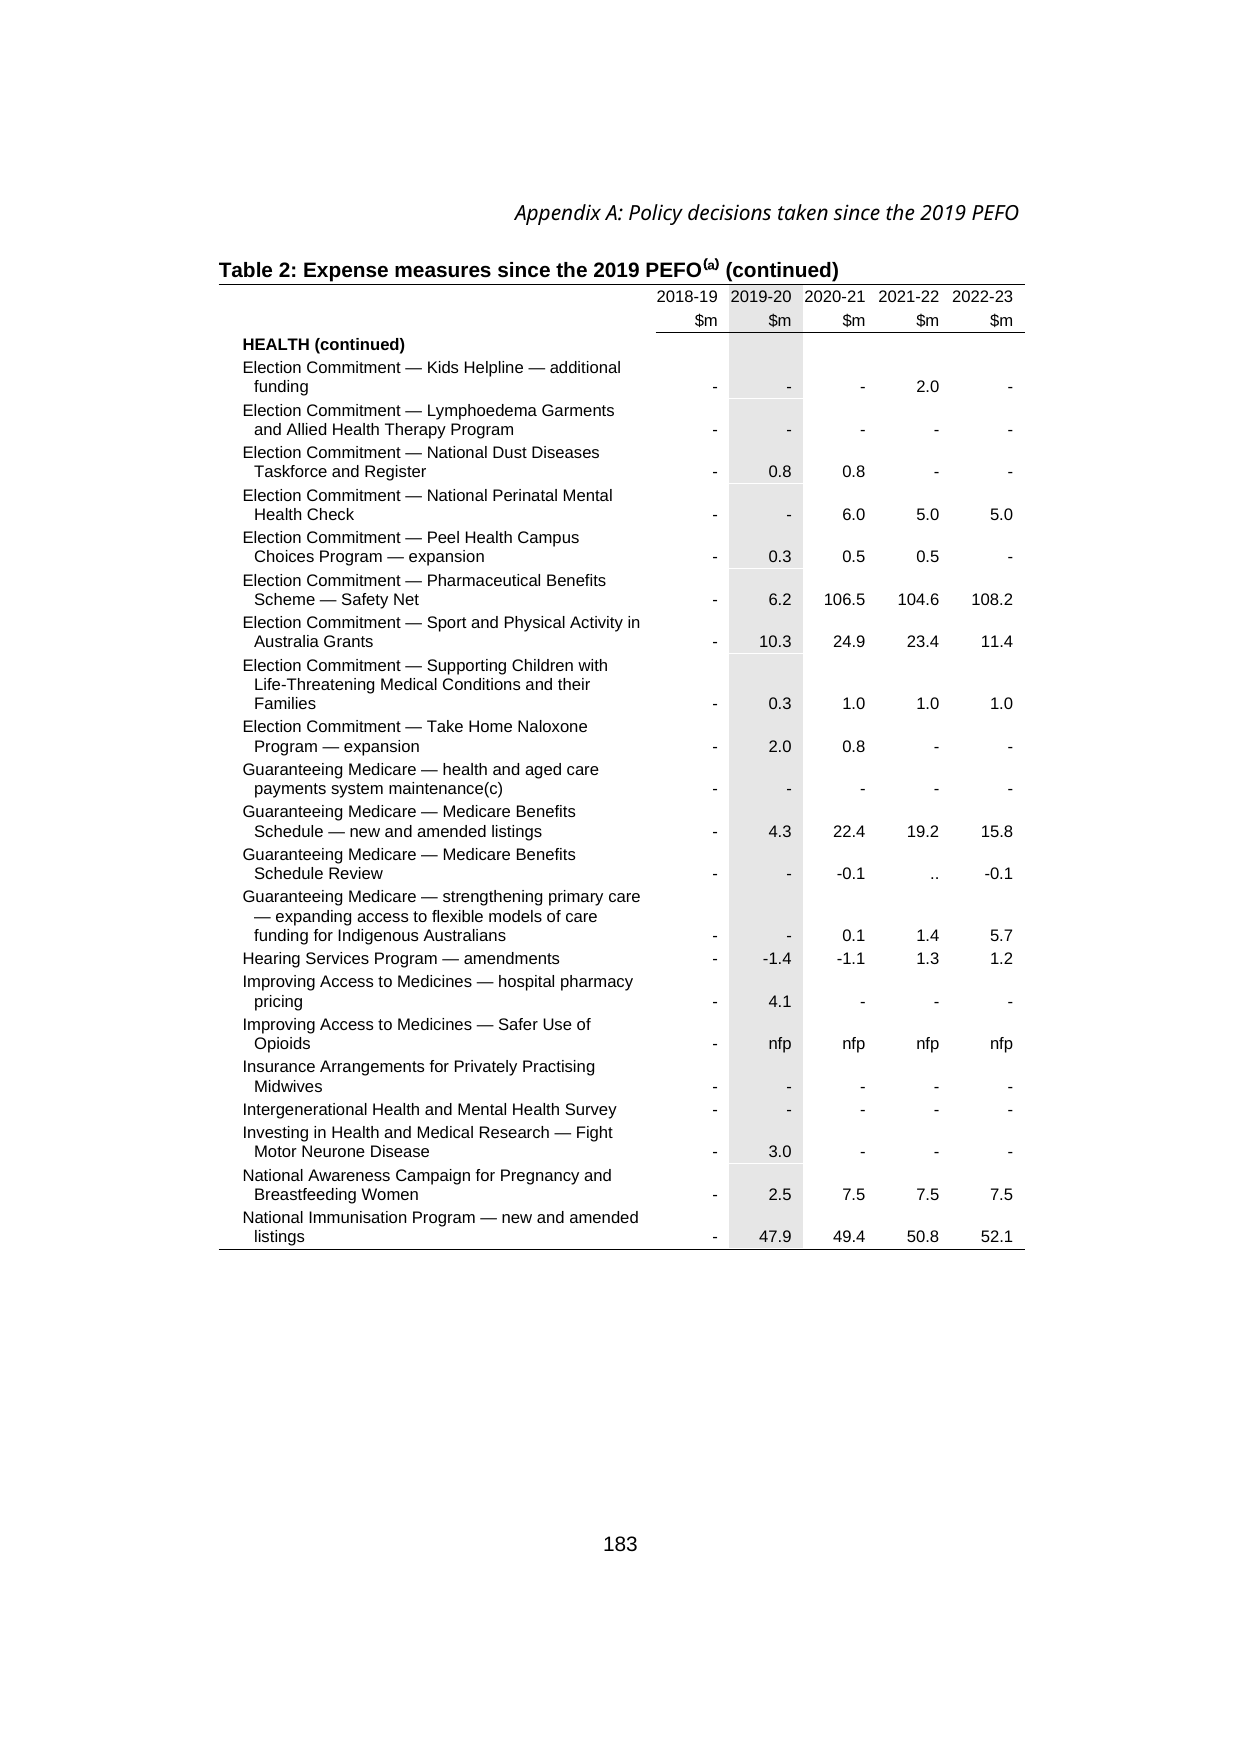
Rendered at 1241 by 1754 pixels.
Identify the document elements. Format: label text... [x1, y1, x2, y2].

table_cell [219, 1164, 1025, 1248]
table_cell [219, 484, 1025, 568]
subtitle Table 2: Expense measures since the 2019 PEFO⁽ª⁾ (continued) [218, 257, 1022, 282]
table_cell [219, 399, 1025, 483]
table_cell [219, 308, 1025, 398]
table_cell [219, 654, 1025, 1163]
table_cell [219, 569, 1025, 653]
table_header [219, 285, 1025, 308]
